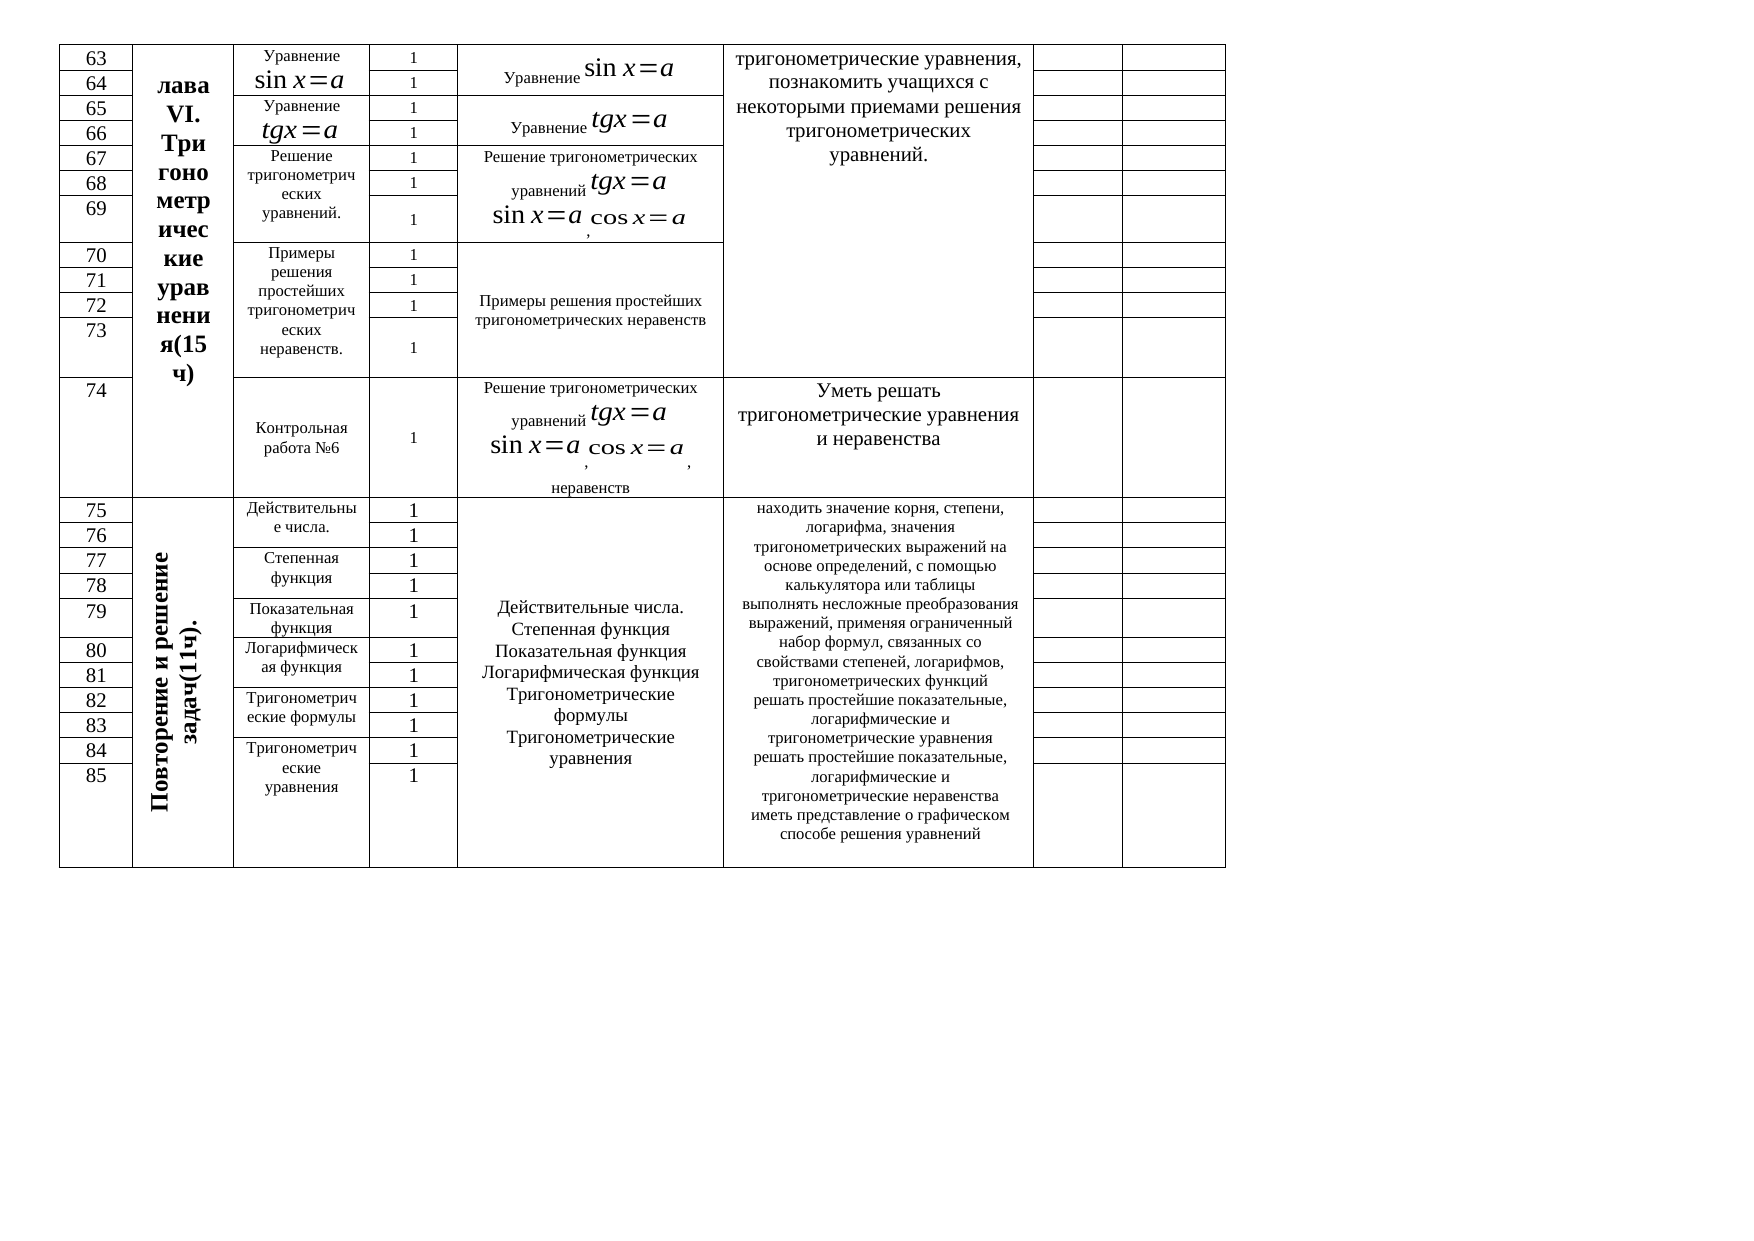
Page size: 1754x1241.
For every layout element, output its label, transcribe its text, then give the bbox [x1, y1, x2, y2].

table_cell Тригонометрические уравнения [234, 738, 369, 867]
table_cell [1034, 638, 1122, 662]
table_cell [1034, 71, 1122, 94]
table_cell [1034, 196, 1122, 242]
table_cell [1123, 764, 1225, 867]
table_cell [1034, 45, 1122, 69]
table_cell Решение тригонометрических уравнений ,, неравенств [458, 378, 723, 497]
table_cell [1123, 599, 1225, 637]
table_cell [1123, 71, 1225, 94]
table_cell 1 [370, 574, 457, 597]
table_cell [1034, 293, 1122, 317]
table_cell Степенная функция [234, 548, 369, 597]
table_cell [1123, 638, 1225, 662]
table_cell 1 [370, 663, 457, 687]
table_cell [1123, 548, 1225, 572]
table_cell [1034, 318, 1122, 377]
table_cell 73 [60, 318, 132, 377]
table_cell Уметь решать тригонометрические уравнения и неравенства [724, 378, 1033, 497]
table_cell 1 [370, 121, 457, 145]
table_cell находить значение корня, степени, логарифма, значения тригонометрических выражений на основе определений, с помощью калькулятора или таблицы выполнять несложные преобразования выражений, применяя ограниченный набор формул, связанных со свойствами степеней, логарифмов, тригонометрических функций решать простейшие показательные, логарифмические и тригонометрические уравнения решать простейшие показательные, логарифмические и тригонометрические неравенства иметь представление о графическом способе решения уравнений [724, 498, 1033, 867]
table_cell [1123, 293, 1225, 317]
table_cell [1034, 548, 1122, 572]
table_cell Логарифмическая функция [234, 638, 369, 687]
table_cell Примеры решения простейших тригонометрических неравенств [458, 243, 723, 377]
table_cell 72 [60, 293, 132, 317]
table_cell [1034, 764, 1122, 867]
table_cell Действительные числа. [234, 498, 369, 547]
table_cell Действительные числа. Степенная функция Показательная функция Логарифмическая функция Тригонометрические формулы Тригонометрические уравнения [458, 498, 723, 867]
table_cell [1034, 663, 1122, 687]
table_cell 1 [370, 523, 457, 547]
table_cell Примеры решения простейших тригонометрических неравенств. [234, 243, 369, 377]
table_cell [1123, 45, 1225, 69]
table_cell 1 [370, 764, 457, 867]
table_cell 75 [60, 498, 132, 522]
table_cell [1034, 378, 1122, 497]
table_cell [1034, 121, 1122, 145]
table_cell Уравнение [234, 96, 369, 145]
table_cell Повторение и решение задач(11ч). [133, 498, 233, 867]
table_cell Решение тригонометрических уравнений. [234, 146, 369, 242]
table_cell 78 [60, 574, 132, 597]
table_cell 63 [60, 45, 132, 69]
table_cell [1034, 171, 1122, 195]
table_cell [1123, 378, 1225, 497]
table_cell 1 [370, 378, 457, 497]
table_cell 1 [370, 738, 457, 762]
table_cell 1 [370, 599, 457, 637]
table_cell 1 [370, 638, 457, 662]
table_cell 66 [60, 121, 132, 145]
table_cell [1123, 523, 1225, 547]
table_cell [1123, 574, 1225, 597]
table_cell [1034, 243, 1122, 267]
table_cell [1123, 663, 1225, 687]
table_cell 1 [370, 196, 457, 242]
table_cell [1034, 146, 1122, 170]
table_cell [1034, 599, 1122, 637]
table_cell [1123, 196, 1225, 242]
table_cell Показательная функция [234, 599, 369, 637]
table_cell Контрольная работа №6 [234, 378, 369, 497]
table_cell 69 [60, 196, 132, 242]
table_cell 1 [370, 713, 457, 737]
table_cell 71 [60, 268, 132, 292]
table_cell [1123, 121, 1225, 145]
table_cell 1 [370, 498, 457, 522]
table_cell 1 [370, 293, 457, 317]
table_cell [1123, 318, 1225, 377]
table_cell 85 [60, 764, 132, 867]
table_cell 80 [60, 638, 132, 662]
table_cell 82 [60, 688, 132, 712]
table_cell 81 [60, 663, 132, 687]
table_cell 1 [370, 71, 457, 94]
table_cell 70 [60, 243, 132, 267]
table_cell Тригонометрические формулы [234, 688, 369, 737]
table_cell [1123, 171, 1225, 195]
table_cell [1034, 498, 1122, 522]
table_cell 64 [60, 71, 132, 94]
table_cell 77 [60, 548, 132, 572]
table_cell 1 [370, 96, 457, 120]
table_cell 1 [370, 243, 457, 267]
table_cell 1 [370, 688, 457, 712]
table_cell [1034, 713, 1122, 737]
table_cell 79 [60, 599, 132, 637]
table_cell Уравнение [234, 45, 369, 94]
table_cell [1034, 688, 1122, 712]
table_cell [1034, 268, 1122, 292]
table_cell 84 [60, 738, 132, 762]
table_cell [1123, 713, 1225, 737]
table_cell [1123, 738, 1225, 762]
table_cell 74 [60, 378, 132, 497]
table_cell [1034, 574, 1122, 597]
table_cell 65 [60, 96, 132, 120]
table_cell 1 [370, 548, 457, 572]
table_cell 83 [60, 713, 132, 737]
table_cell [1123, 146, 1225, 170]
table_cell [1034, 523, 1122, 547]
table_cell [1123, 268, 1225, 292]
table_cell 1 [370, 171, 457, 195]
table_cell [1123, 96, 1225, 120]
table_cell 76 [60, 523, 132, 547]
table_cell 1 [370, 146, 457, 170]
table_cell Решение тригонометрических уравнений , [458, 146, 723, 242]
table_cell [1123, 688, 1225, 712]
table_cell Уравнение [458, 45, 723, 94]
table_cell [1123, 243, 1225, 267]
table_cell [1123, 498, 1225, 522]
table_cell 67 [60, 146, 132, 170]
table_cell 1 [370, 45, 457, 69]
table_cell 1 [370, 268, 457, 292]
table_cell [1034, 738, 1122, 762]
table_cell [1034, 96, 1122, 120]
table_cell 68 [60, 171, 132, 195]
table_cell Уравнение [458, 96, 723, 145]
table_cell 1 [370, 318, 457, 377]
